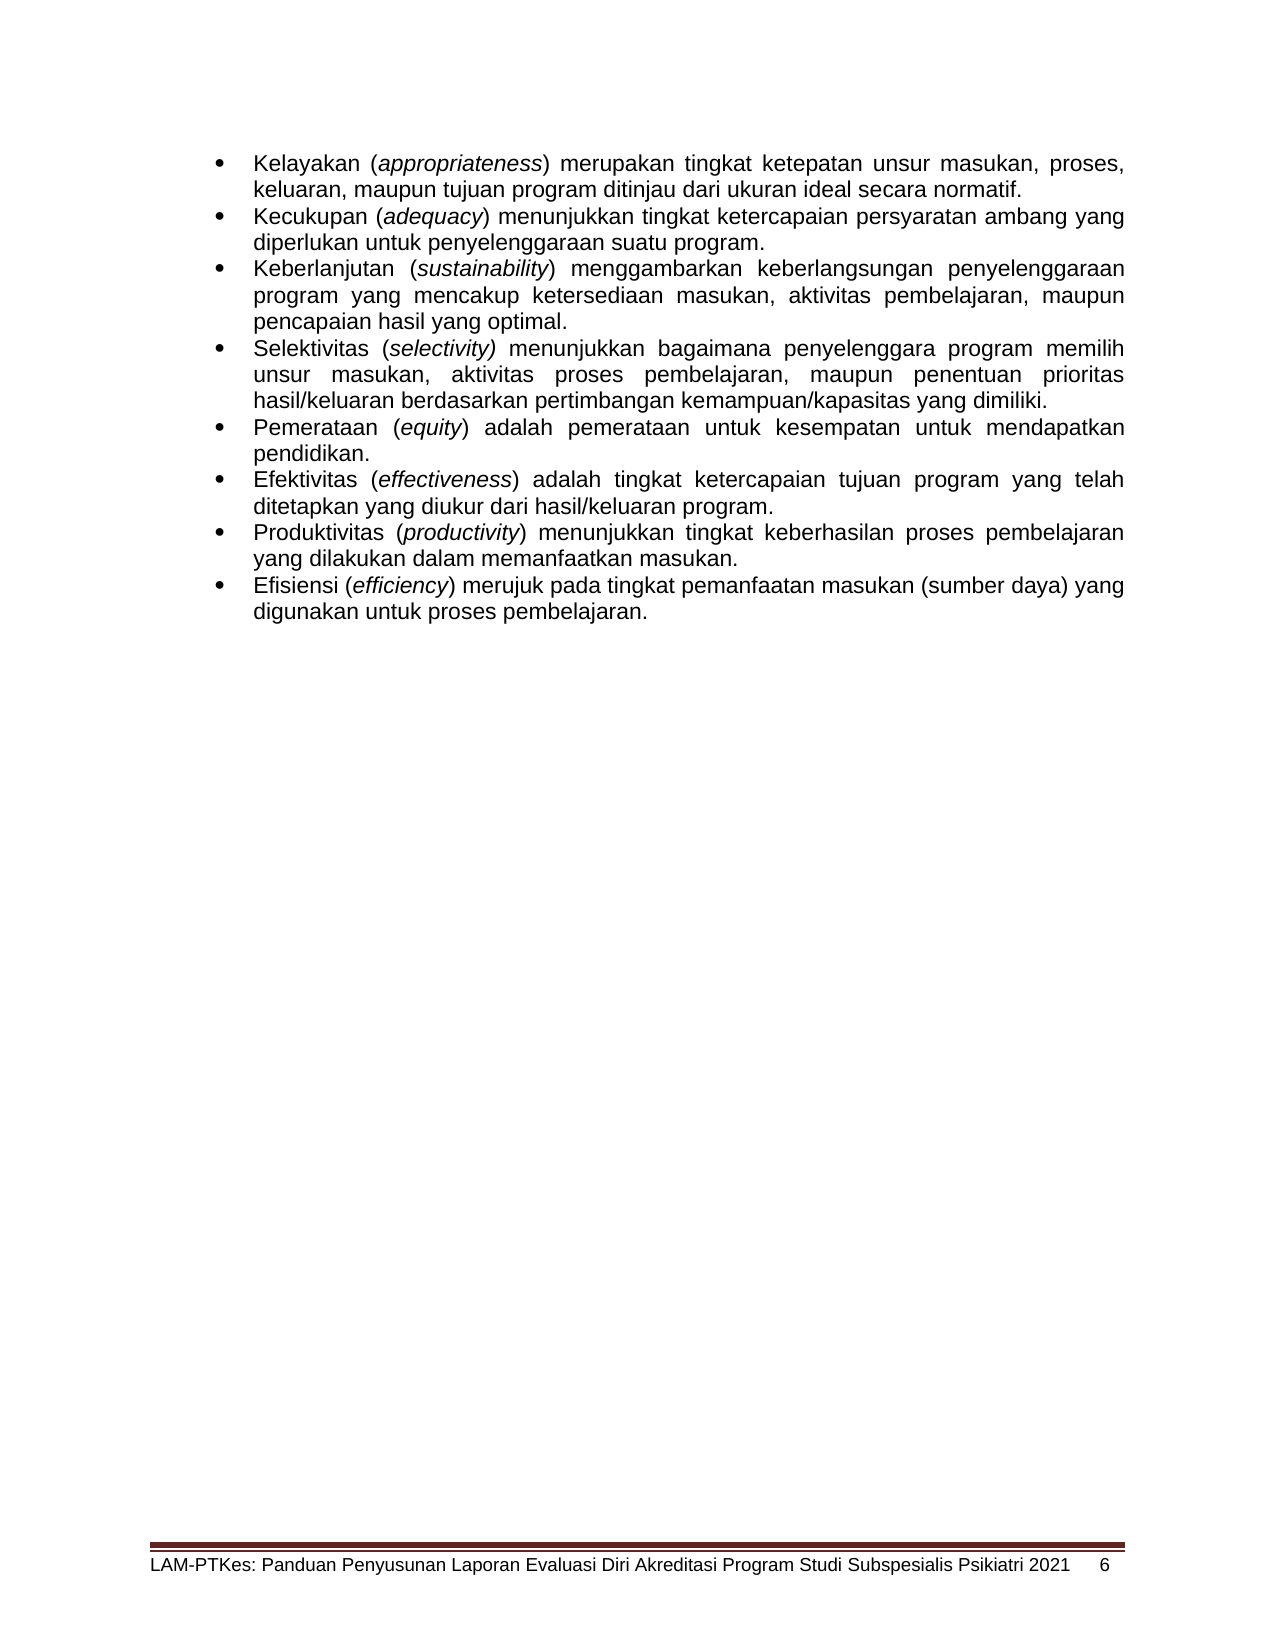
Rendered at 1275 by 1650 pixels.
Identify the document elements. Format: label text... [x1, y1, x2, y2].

list Efektivitas (effectiveness) adalah tingkat ketercapaian tujuan program yang telah ditetapkan yang diukur dari hasil/keluaran program. [216, 466, 1125, 519]
list Keberlanjutan (sustainability) menggambarkan keberlangsungan penyelenggaraan program yang mencakup ketersediaan masukan, aktivitas pembelajaran, maupun pencapaian hasil yang optimal. [216, 255, 1125, 334]
list Kelayakan (appropriateness) merupakan tingkat ketepatan unsur masukan, proses, keluaran, maupun tujuan program ditinjau dari ukuran ideal secara normatif. [216, 150, 1125, 203]
list Efisiensi (efficiency) merujuk pada tingkat pemanfaatan masukan (sumber daya) yang digunakan untuk proses pembelajaran. [216, 572, 1125, 624]
list Selektivitas (selectivity) menunjukkan bagaimana penyelenggara program memilih unsur masukan, aktivitas proses pembelajaran, maupun penentuan prioritas hasil/keluaran berdasarkan pertimbangan kemampuan/kapasitas yang dimiliki. [216, 334, 1125, 413]
list Pemerataan (equity) adalah pemerataan untuk kesempatan untuk mendapatkan pendidikan. [216, 413, 1125, 466]
list Kecukupan (adequacy) menunjukkan tingkat ketercapaian persyaratan ambang yang diperlukan untuk penyelenggaraan suatu program. [216, 203, 1125, 255]
list Produktivitas (productivity) menunjukkan tingkat keberhasilan proses pembelajaran yang dilakukan dalam memanfaatkan masukan. [216, 519, 1125, 572]
